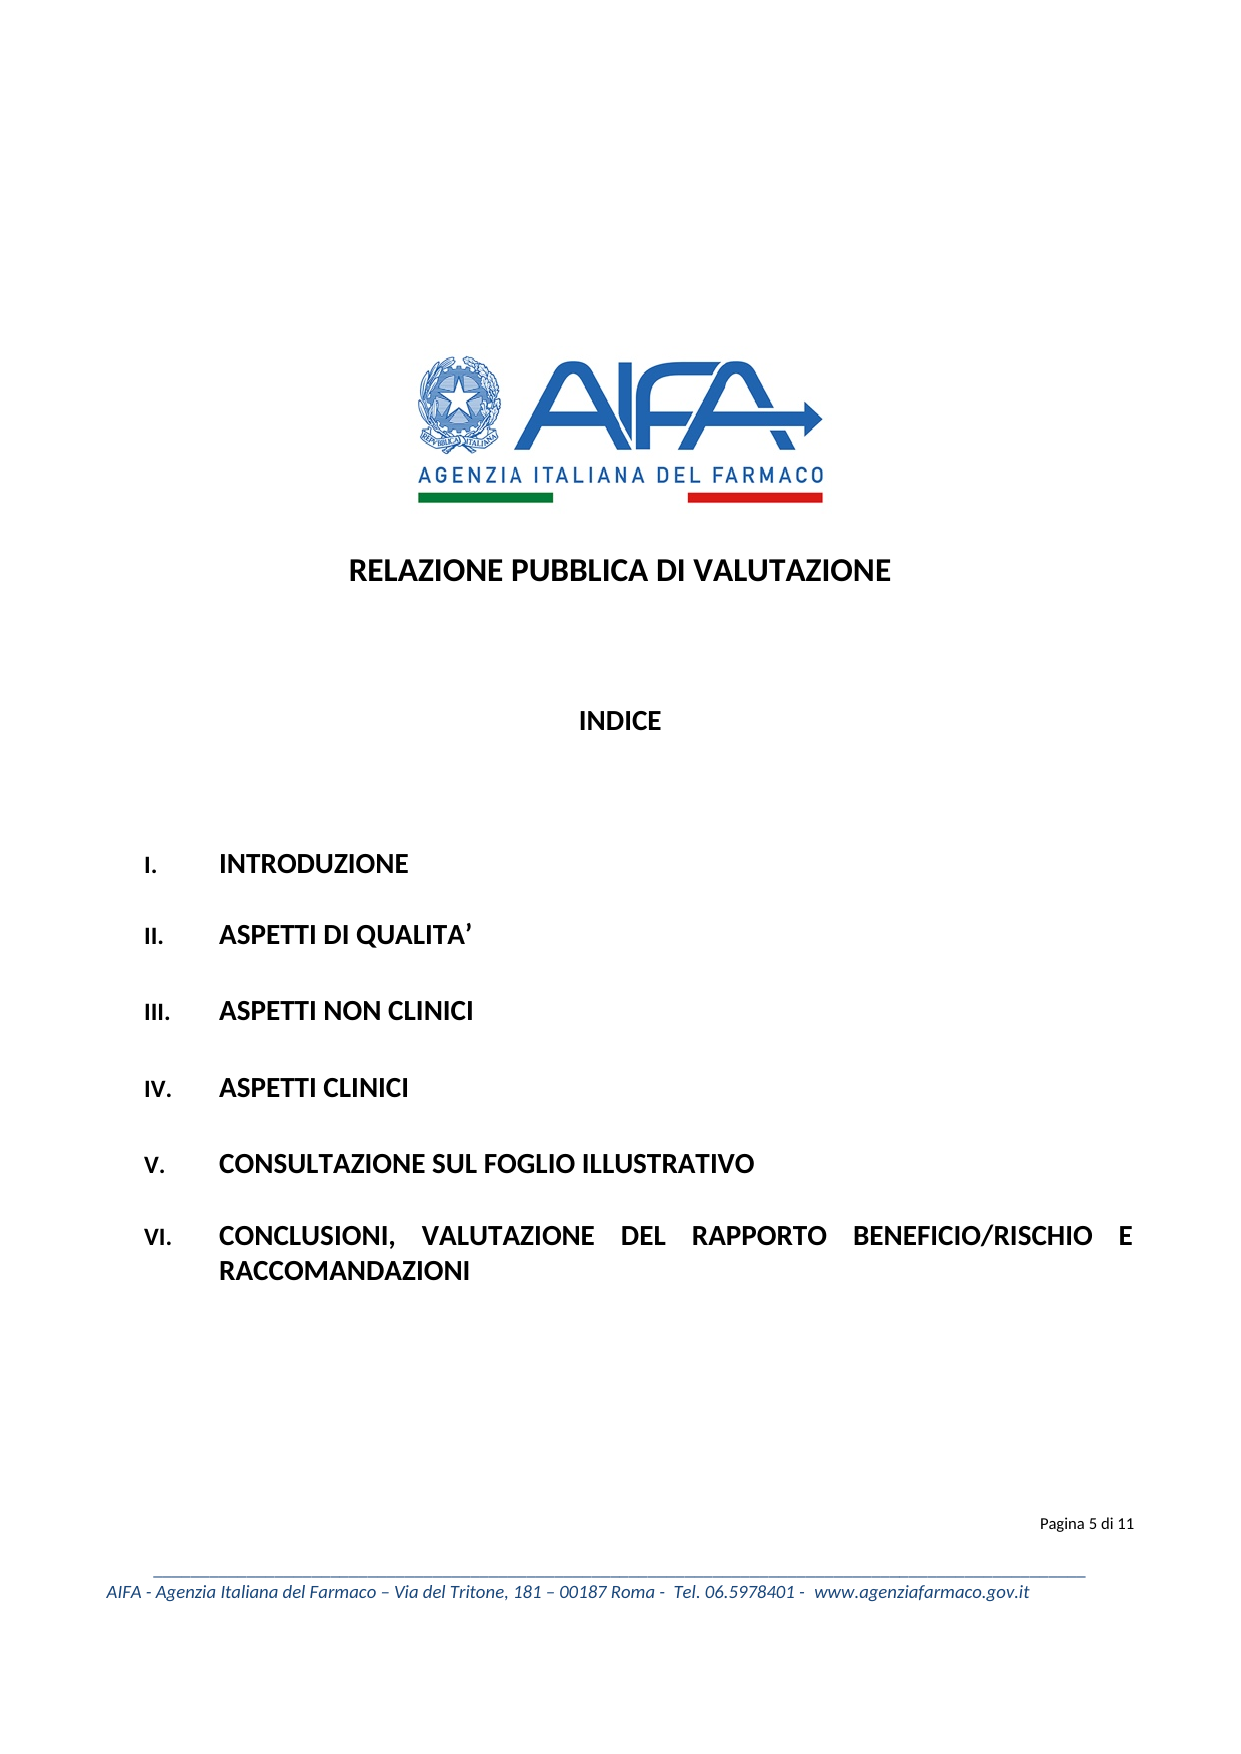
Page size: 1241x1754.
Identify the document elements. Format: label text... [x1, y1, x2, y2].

list INTRODUZIONE [144, 845, 1134, 880]
text INDICE [106, 702, 1134, 738]
list ASPETTI DI QUALITA’ [144, 916, 1134, 952]
list CONSULTAZIONE SUL FOGLIO ILLUSTRATIVO [144, 1146, 1134, 1181]
list CONCLUSIONI, VALUTAZIONE DEL RAPPORTO BENEFICIO/RISCHIO E RACCOMANDAZIONI [144, 1217, 1134, 1316]
list ASPETTI CLINICI [144, 1069, 1134, 1105]
picture [408, 346, 832, 514]
text RELAZIONE PUBBLICA DI VALUTAZIONE [106, 549, 1134, 590]
list ASPETTI NON CLINICI [144, 992, 1134, 1028]
